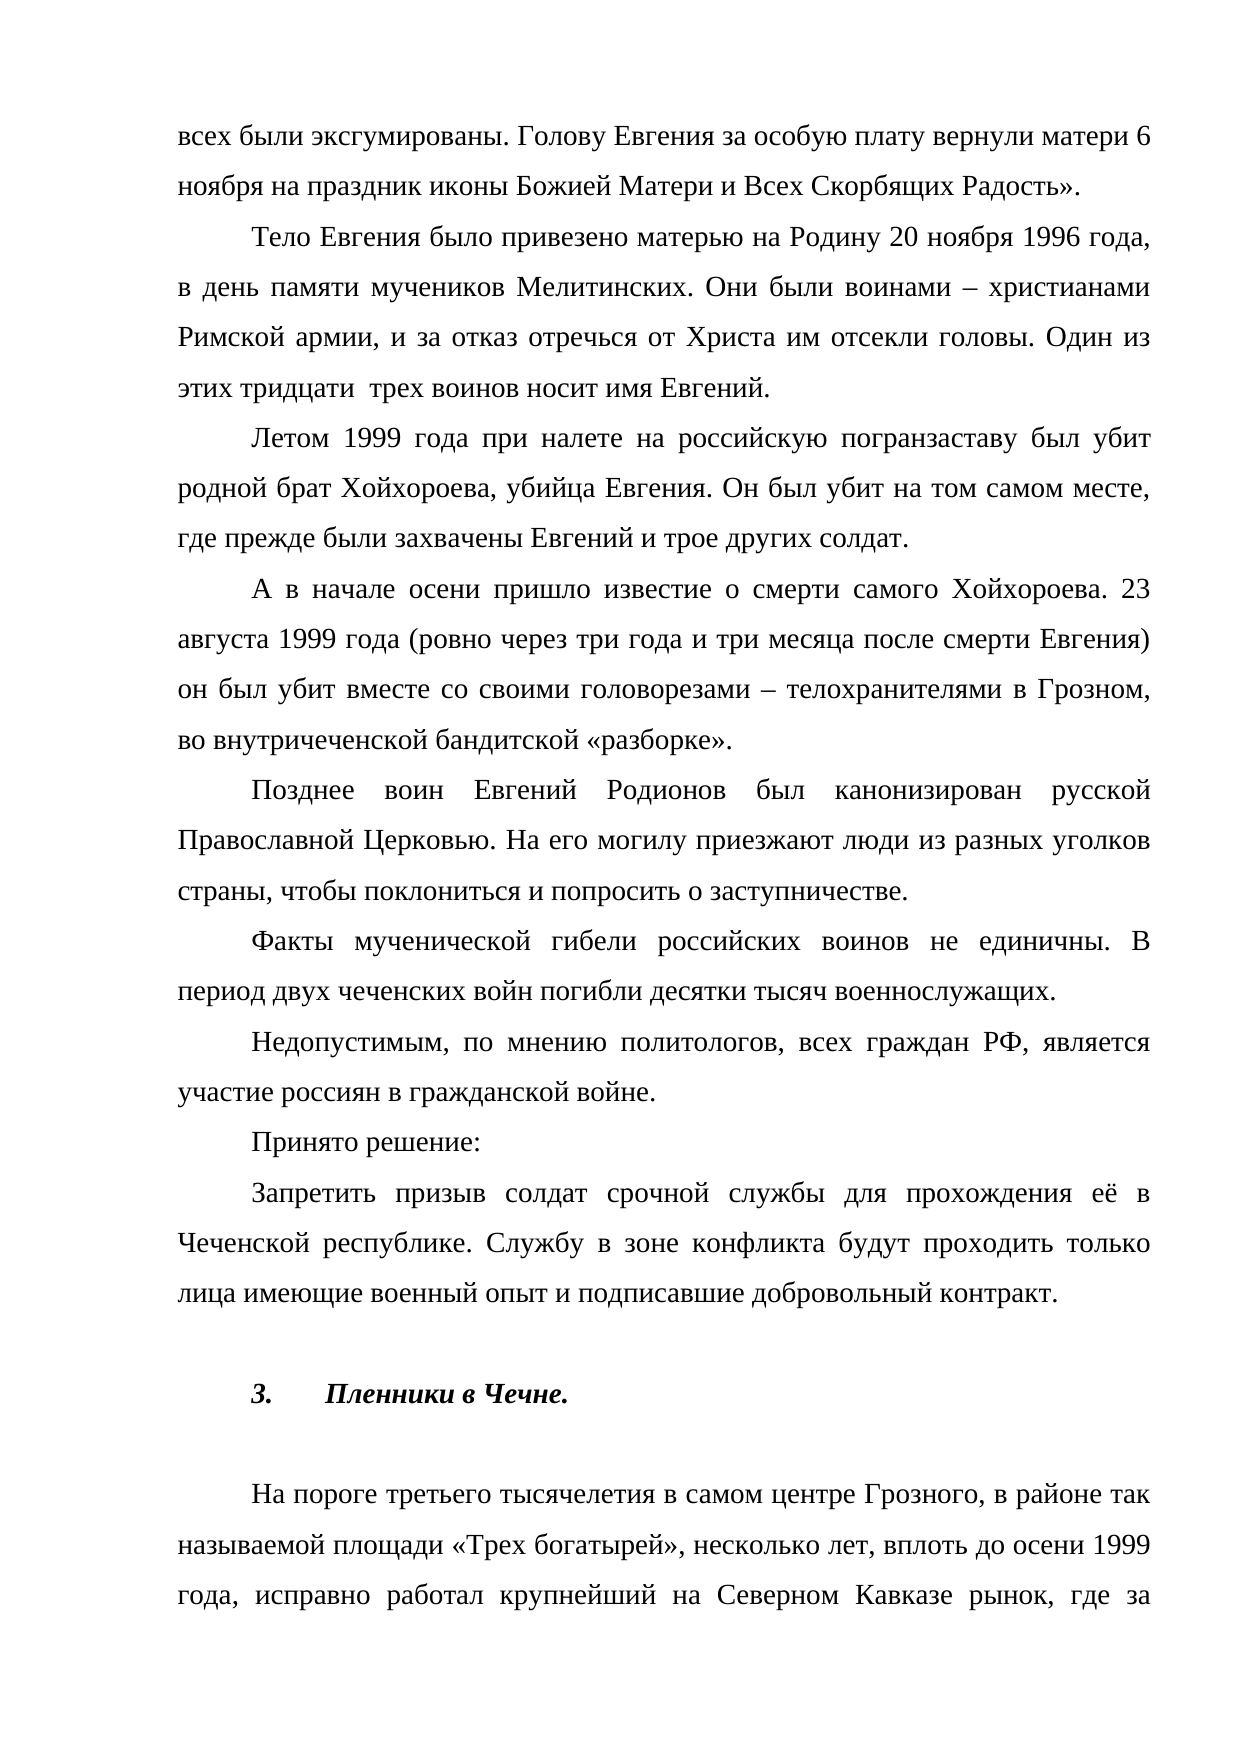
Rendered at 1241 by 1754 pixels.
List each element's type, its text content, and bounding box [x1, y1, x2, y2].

text Запретить призыв солдат срочной службы для прохождения её в Чеченской республике. Службу в зоне конфликта будут проходить только лица имеющие военный опыт и подписавшие добровольный контракт. [177, 1175, 1152, 1309]
text Позднее воин Евгений Родионов был канонизирован русской Православной Церковью. На его могилу приезжают люди из разных уголков страны, чтобы поклониться и попросить о заступничестве. [177, 772, 1152, 906]
text Тело Евгения было привезено матерью на Родину 20 ноября 1996 года, в день памяти мучеников Мелитинских. Они были воинами – христианами Римской армии, и за отказ отречься от Христа им отсекли головы. Один из этих тридцати трех воинов носит имя Евгений. [177, 219, 1152, 403]
text Недопустимым, по мнению политологов, всех граждан РФ, является участие россиян в гражданской войне. [177, 1024, 1152, 1108]
text Принято решение: [177, 1124, 1152, 1158]
text А в начале осени пришло известие о смерти самого Хойхороева. 23 августа 1999 года (ровно через три года и три месяца после смерти Евгения) он был убит вместе со своими головорезами – телохранителями в Грозном, во внутричеченской бандитской «разборке». [177, 571, 1152, 755]
list Пленники в Чечне. [177, 1376, 1152, 1409]
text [177, 1477, 1152, 1611]
text Факты мученической гибели российских воинов не единичны. В период двух чеченских войн погибли десятки тысяч военнослужащих. [177, 923, 1152, 1007]
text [177, 118, 1152, 202]
text Летом 1999 года при налете на российскую погранзаставу был убит родной брат Хойхороева, убийца Евгения. Он был убит на том самом месте, где прежде были захвачены Евгений и трое других солдат. [177, 420, 1152, 554]
